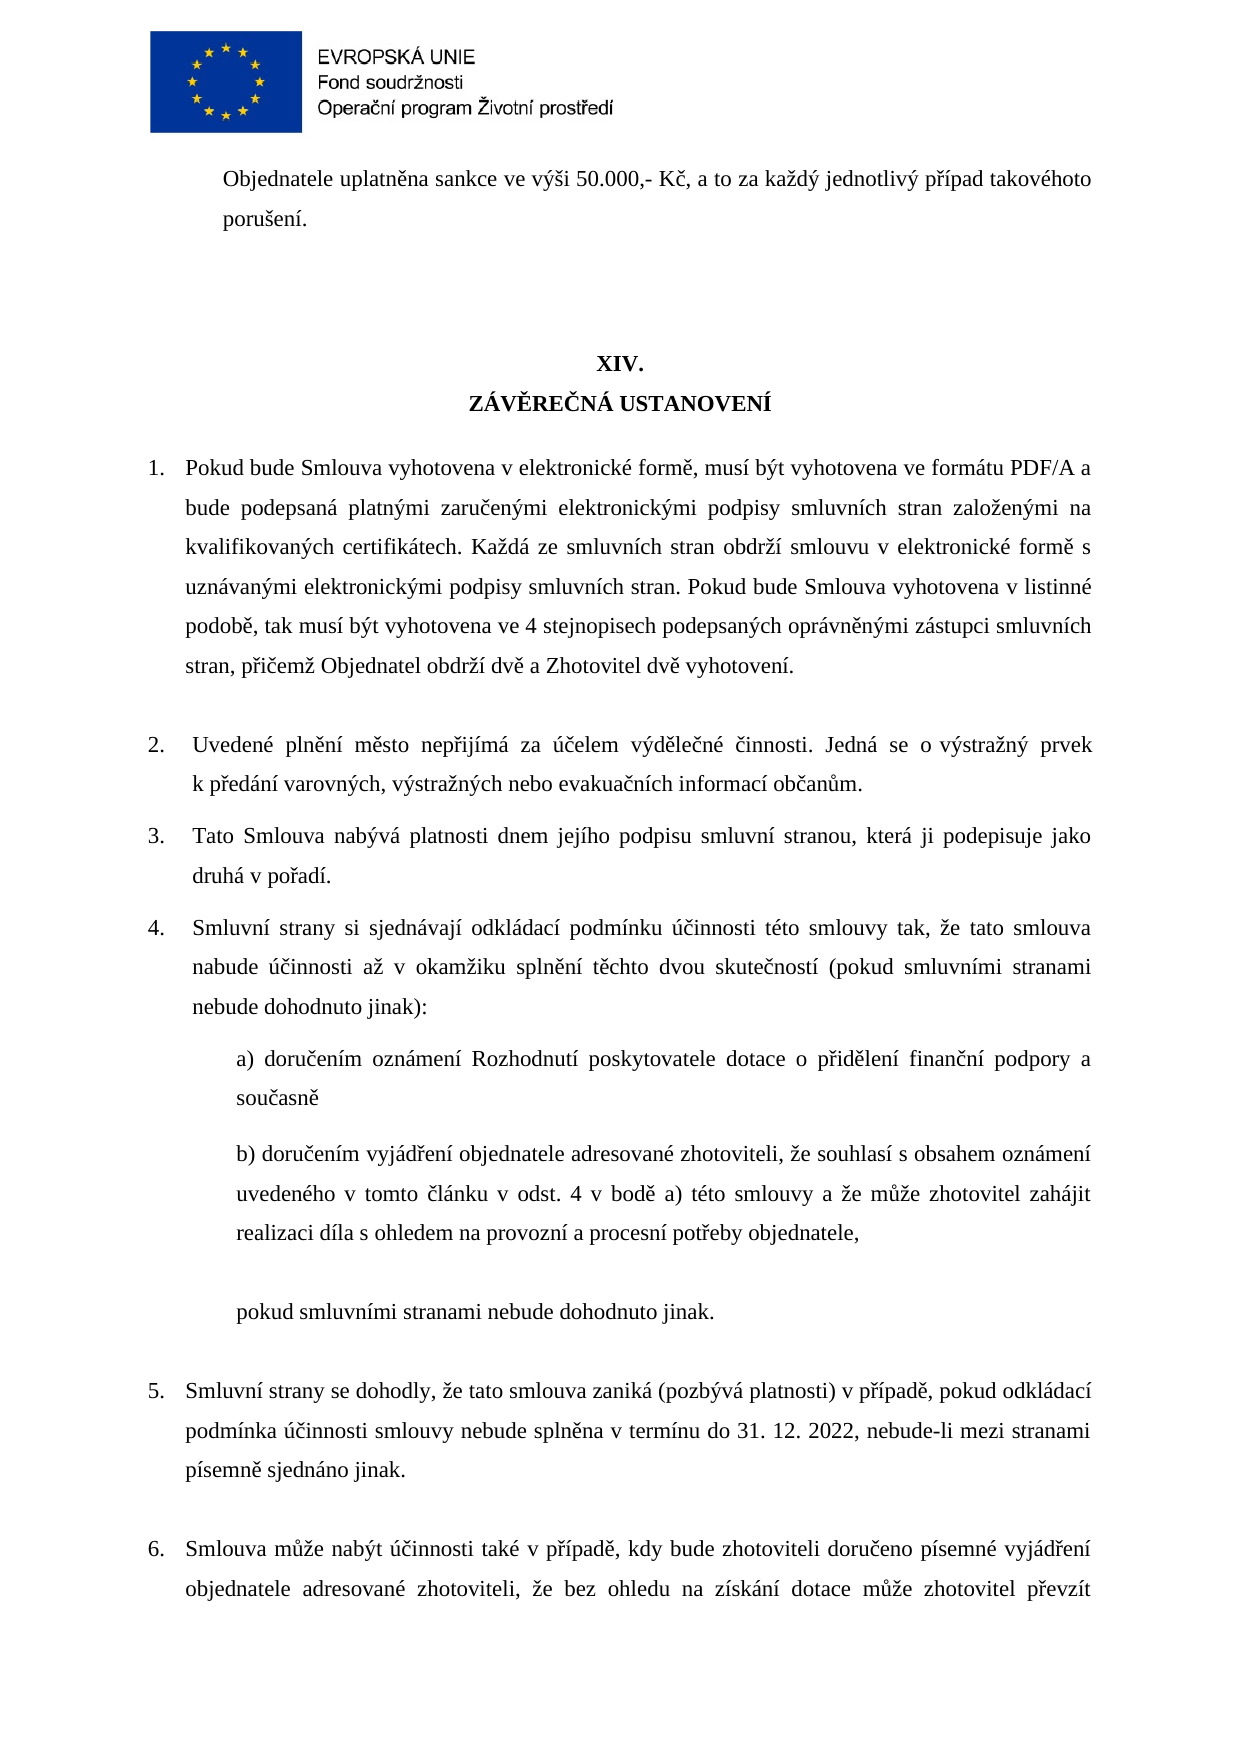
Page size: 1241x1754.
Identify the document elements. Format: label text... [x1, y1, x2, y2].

list Smluvní strany se dohodly, že tato smlouva zaniká (pozbývá platnosti) v případě, pokud odkládací podmínka účinnosti smlouvy nebude splněna v termínu do 31. 12. 2022, nebude-li mezi stranami písemně sjednáno jinak. [148, 1377, 1092, 1482]
list Uvedené plnění město nepřijímá za účelem výdělečné činnosti. Jedná se o výstražný prvek k předání varovných, výstražných nebo evakuačních informací občanům. [148, 731, 1092, 797]
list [148, 165, 1092, 231]
list Smluvní strany si sjednávají odkládací podmínku účinnosti této smlouvy tak, že tato smlouva nabude účinnosti až v okamžiku splnění těchto dvou skutečností (pokud smluvními stranami nebude dohodnuto jinak): [148, 914, 1092, 1019]
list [148, 1535, 1092, 1601]
picture [150, 31, 625, 137]
text pokud smluvními stranami nebude dohodnuto jinak. [236, 1298, 1092, 1324]
text b) doručením vyjádření objednatele adresované zhotoviteli, že souhlasí s obsahem oznámení uvedeného v tomto článku v odst. 4 v bodě a) této smlouvy a že může zhotovitel zahájit realizaci díla s ohledem na provozní a procesní potřeby objednatele, [236, 1140, 1092, 1246]
text a) doručením oznámení Rozhodnutí poskytovatele dotace o přidělení finanční podpory a současně [236, 1045, 1092, 1111]
text XIV. [148, 351, 1092, 377]
list Pokud bude Smlouva vyhotovena v elektronické formě, musí být vyhotovena ve formátu PDF/A a bude podepsaná platnými zaručenými elektronickými podpisy smluvních stran založenými na kvalifikovaných certifikátech. Každá ze smluvních stran obdrží smlouvu v elektronické formě s uznávanými elektronickými podpisy smluvních stran. Pokud bude Smlouva vyhotovena v listinné podobě, tak musí být vyhotovena ve 4 stejnopisech podepsaných oprávněnými zástupci smluvních stran, přičemž Objednatel obdrží dvě a Zhotovitel dvě vyhotovení. [148, 454, 1092, 678]
list Tato Smlouva nabývá platnosti dnem jejího podpisu smluvní stranou, která ji podepisuje jako druhá v pořadí. [148, 822, 1092, 888]
text ZÁVĚREČNÁ USTANOVENÍ [148, 390, 1092, 416]
